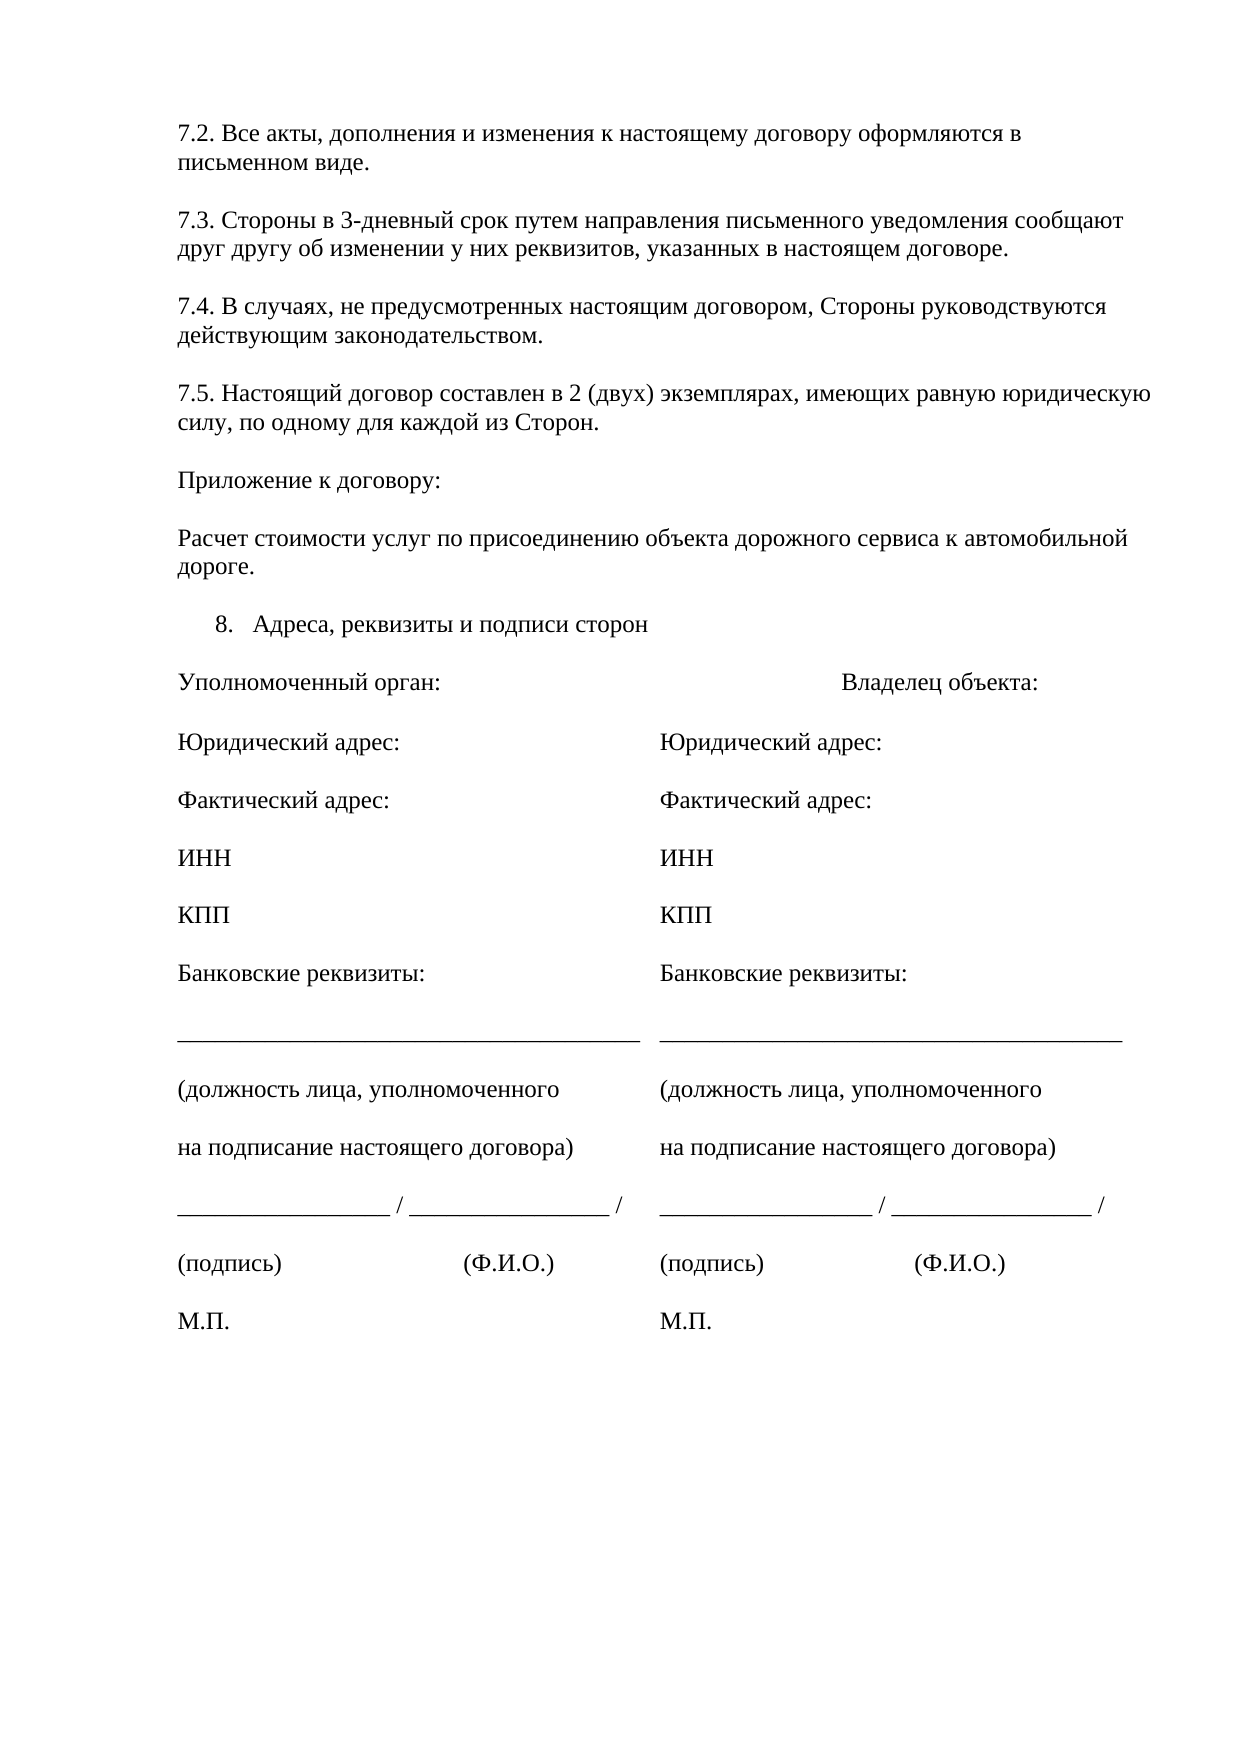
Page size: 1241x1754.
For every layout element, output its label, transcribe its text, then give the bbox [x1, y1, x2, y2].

text Приложение к договору: [177, 465, 1152, 493]
text Расчет стоимости услуг по присоединению объекта дорожного сервиса к автомобильной дороге. [177, 523, 1152, 580]
list Адреса, реквизиты и подписи сторон [215, 609, 1152, 638]
text 7.4. В случаях, не предусмотренных настоящим договором, Стороны руководствуются действующим законодательством. [177, 291, 1152, 349]
table_header Юридический адрес: Фактический адрес: ИНН КПП Банковские реквизиты: _____________________________________ (должность лица, уполномоченного на подписание настоящего договора) _________________ / ________________ / (подпись) (Ф.И.О.) М.П. [658, 725, 1140, 1452]
text 7.2. Все акты, дополнения и изменения к настоящему договору оформляются в письменном виде. [177, 118, 1152, 176]
table_header Юридический адрес: Фактический адрес: ИНН КПП Банковские реквизиты: _____________________________________ (должность лица, уполномоченного на подписание настоящего договора) _________________ / ________________ / (подпись) (Ф.И.О.) М.П. [176, 725, 658, 1452]
text 7.5. Настоящий договор составлен в 2 (двух) экземплярах, имеющих равную юридическую силу, по одному для каждой из Сторон. [177, 378, 1152, 436]
text Уполномоченный орган: Владелец объекта: [177, 667, 1152, 696]
text 7.3. Стороны в 3-дневный срок путем направления письменного уведомления сообщают друг другу об изменении у них реквизитов, указанных в настоящем договоре. [177, 205, 1152, 262]
